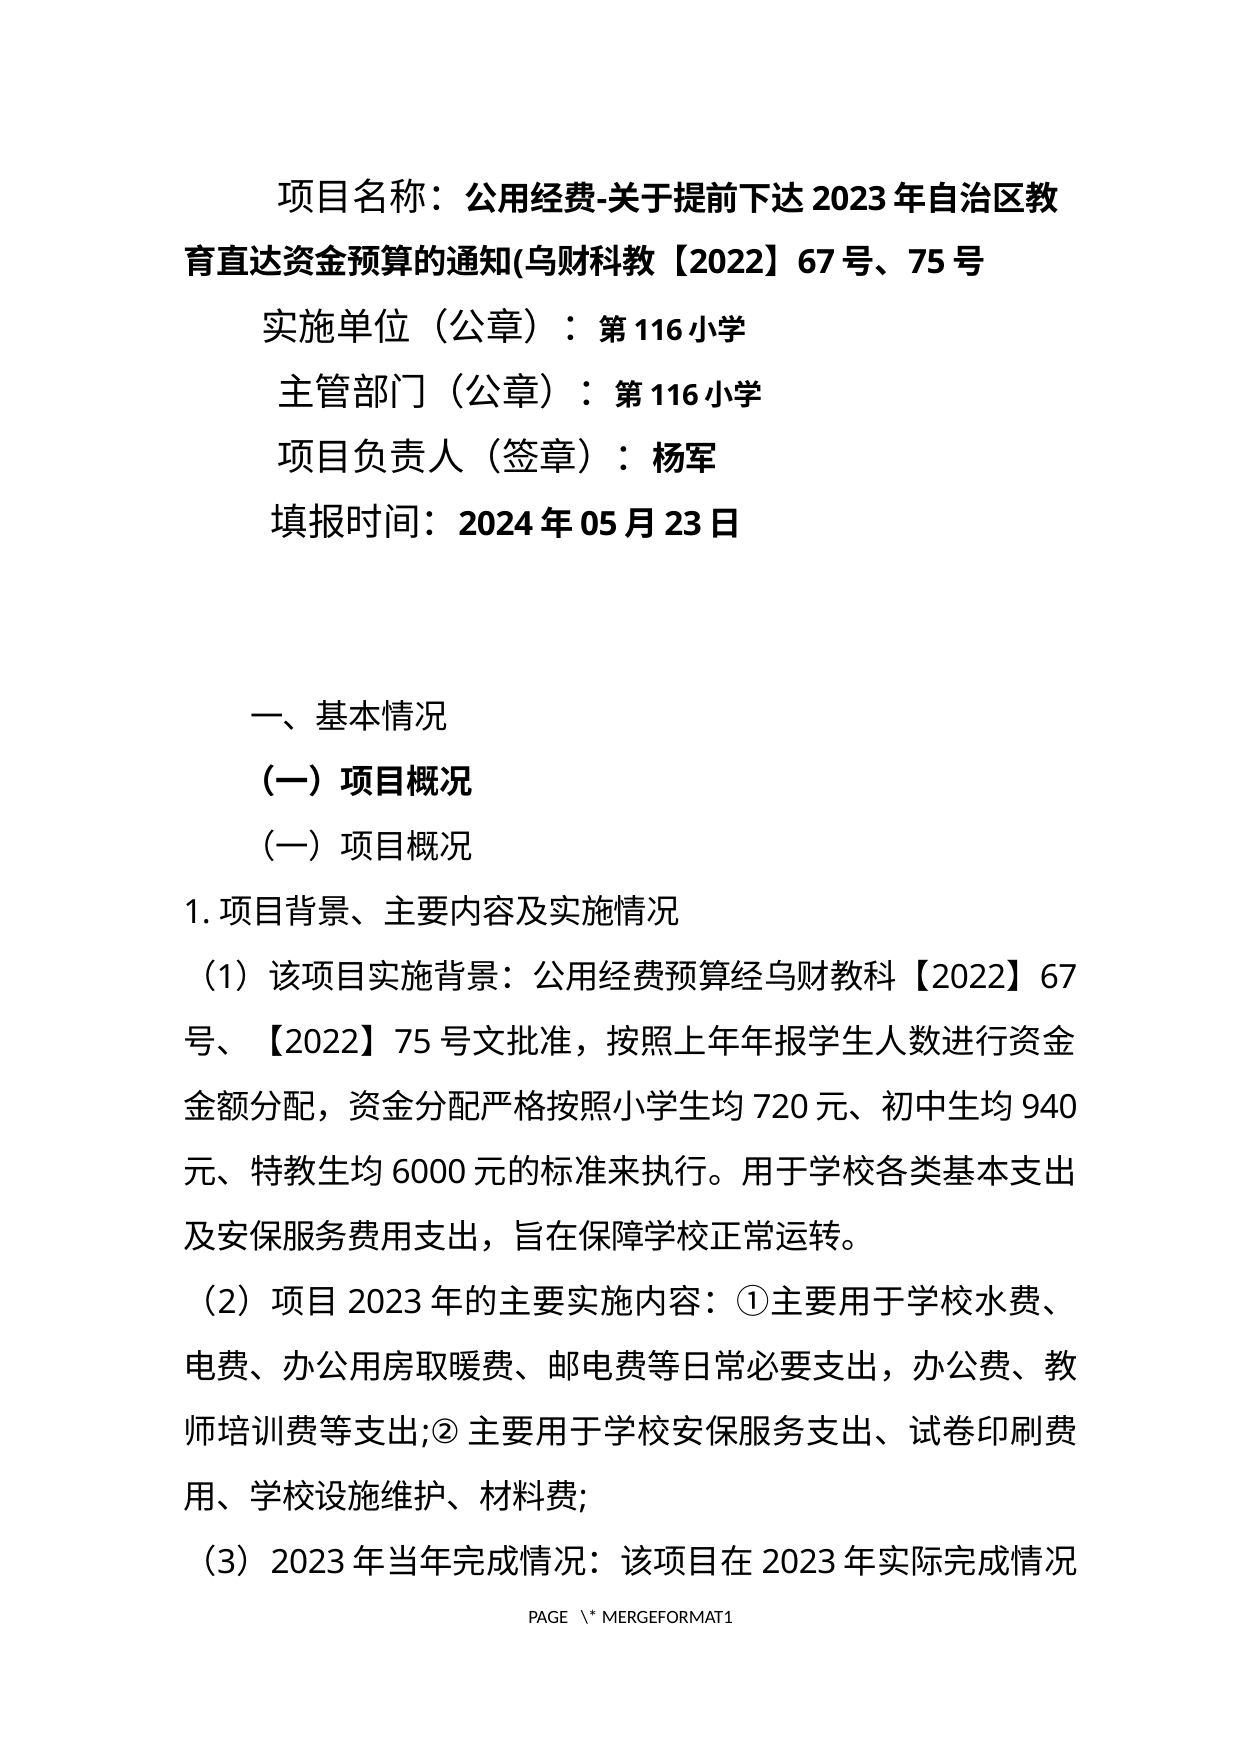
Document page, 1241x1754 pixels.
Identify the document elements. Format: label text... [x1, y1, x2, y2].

text 一、基本情况 [183, 682, 1078, 747]
text 项目名称：公用经费-关于提前下达2023年自治区教育直达资金预算的通知(乌财科教【2022】67号、75号 [183, 162, 1078, 292]
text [183, 812, 1078, 1592]
text 项目负责人（签章）：杨军 [183, 422, 1078, 487]
text 主管部门（公章）：第116小学 [183, 357, 1078, 422]
text 实施单位（公章）：第116小学 [183, 292, 1078, 357]
text 填报时间：2024年05月23日 [211, 487, 1078, 552]
text （一）项目概况 [183, 747, 1078, 812]
